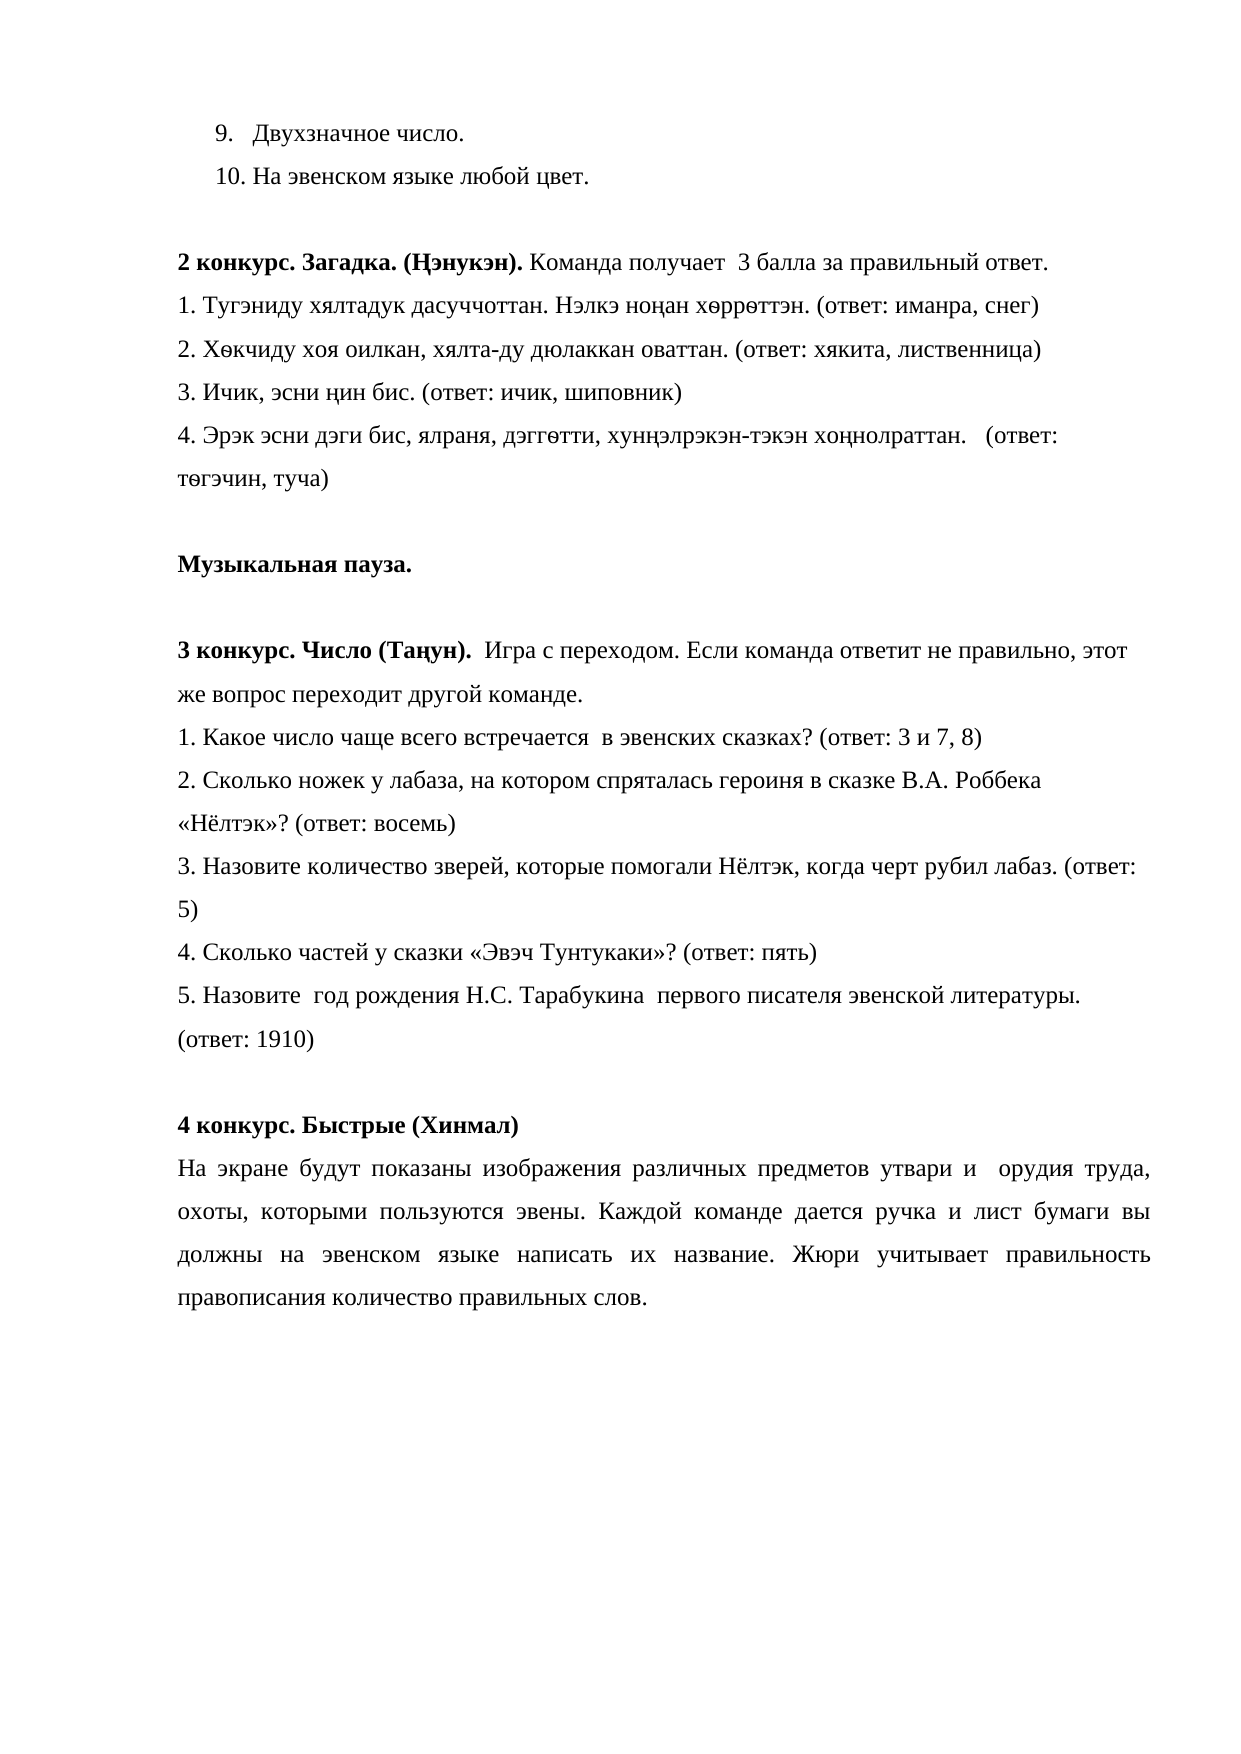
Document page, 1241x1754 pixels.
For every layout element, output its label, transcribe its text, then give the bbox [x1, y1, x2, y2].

text 4. Эрэк эсни дэги бис, ялраня, дэггѳтти, хунңэлрэкэн-тэкэн хоңнолраттан. (ответ: тѳгэчин, туча) [177, 420, 1152, 492]
text 2. Сколько ножек у лабаза, на котором спряталась героиня в сказке В.А. Роббека «Нёлтэк»? (ответ: восемь) [177, 765, 1152, 837]
text 3. Назовите количество зверей, которые помогали Нёлтэк, когда черт рубил лабаз. (ответ: 5) [177, 851, 1152, 923]
text 3. Ичик, эсни ңин бис. (ответ: ичик, шиповник) [177, 377, 1152, 406]
text 2 конкурс. Загадка. (Ңэнукэн). Команда получает 3 балла за правильный ответ. [177, 247, 1152, 276]
list На эвенском языке любой цвет. [215, 161, 1152, 190]
text 1. Тугэниду хялтадук дасуччоттан. Нэлкэ ноңан хѳррѳттэн. (ответ: иманра, снег) [177, 291, 1152, 319]
text 1. Какое число чаще всего встречается в эвенских сказках? (ответ: 3 и 7, 8) [177, 722, 1152, 751]
list Двухзначное число. [215, 118, 1152, 147]
text 4 конкурс. Быстрые (Хинмал) [177, 1110, 1152, 1139]
text 2. Хѳкчиду хоя оилкан, хялта-ду дюлаккан оваттан. (ответ: хякита, лиственница) [177, 334, 1152, 362]
text На экране будут показаны изображения различных предметов утвари и орудия труда, охоты, которыми пользуются эвены. Каждой команде дается ручка и лист бумаги вы должны на эвенском языке написать их название. Жюри учитывает правильность правописания количество правильных слов. [177, 1153, 1152, 1311]
text 4. Сколько частей у сказки «Эвэч Тунтукаки»? (ответ: пять) [177, 937, 1152, 966]
text 5. Назовите год рождения Н.С. Тарабукина первого писателя эвенской литературы. (ответ: 1910) [177, 981, 1152, 1052]
text Музыкальная пауза. [177, 549, 1152, 578]
text 3 конкурс. Число (Таңун). Игра с переходом. Если команда ответит не правильно, этот же вопрос переходит другой команде. [177, 636, 1152, 707]
